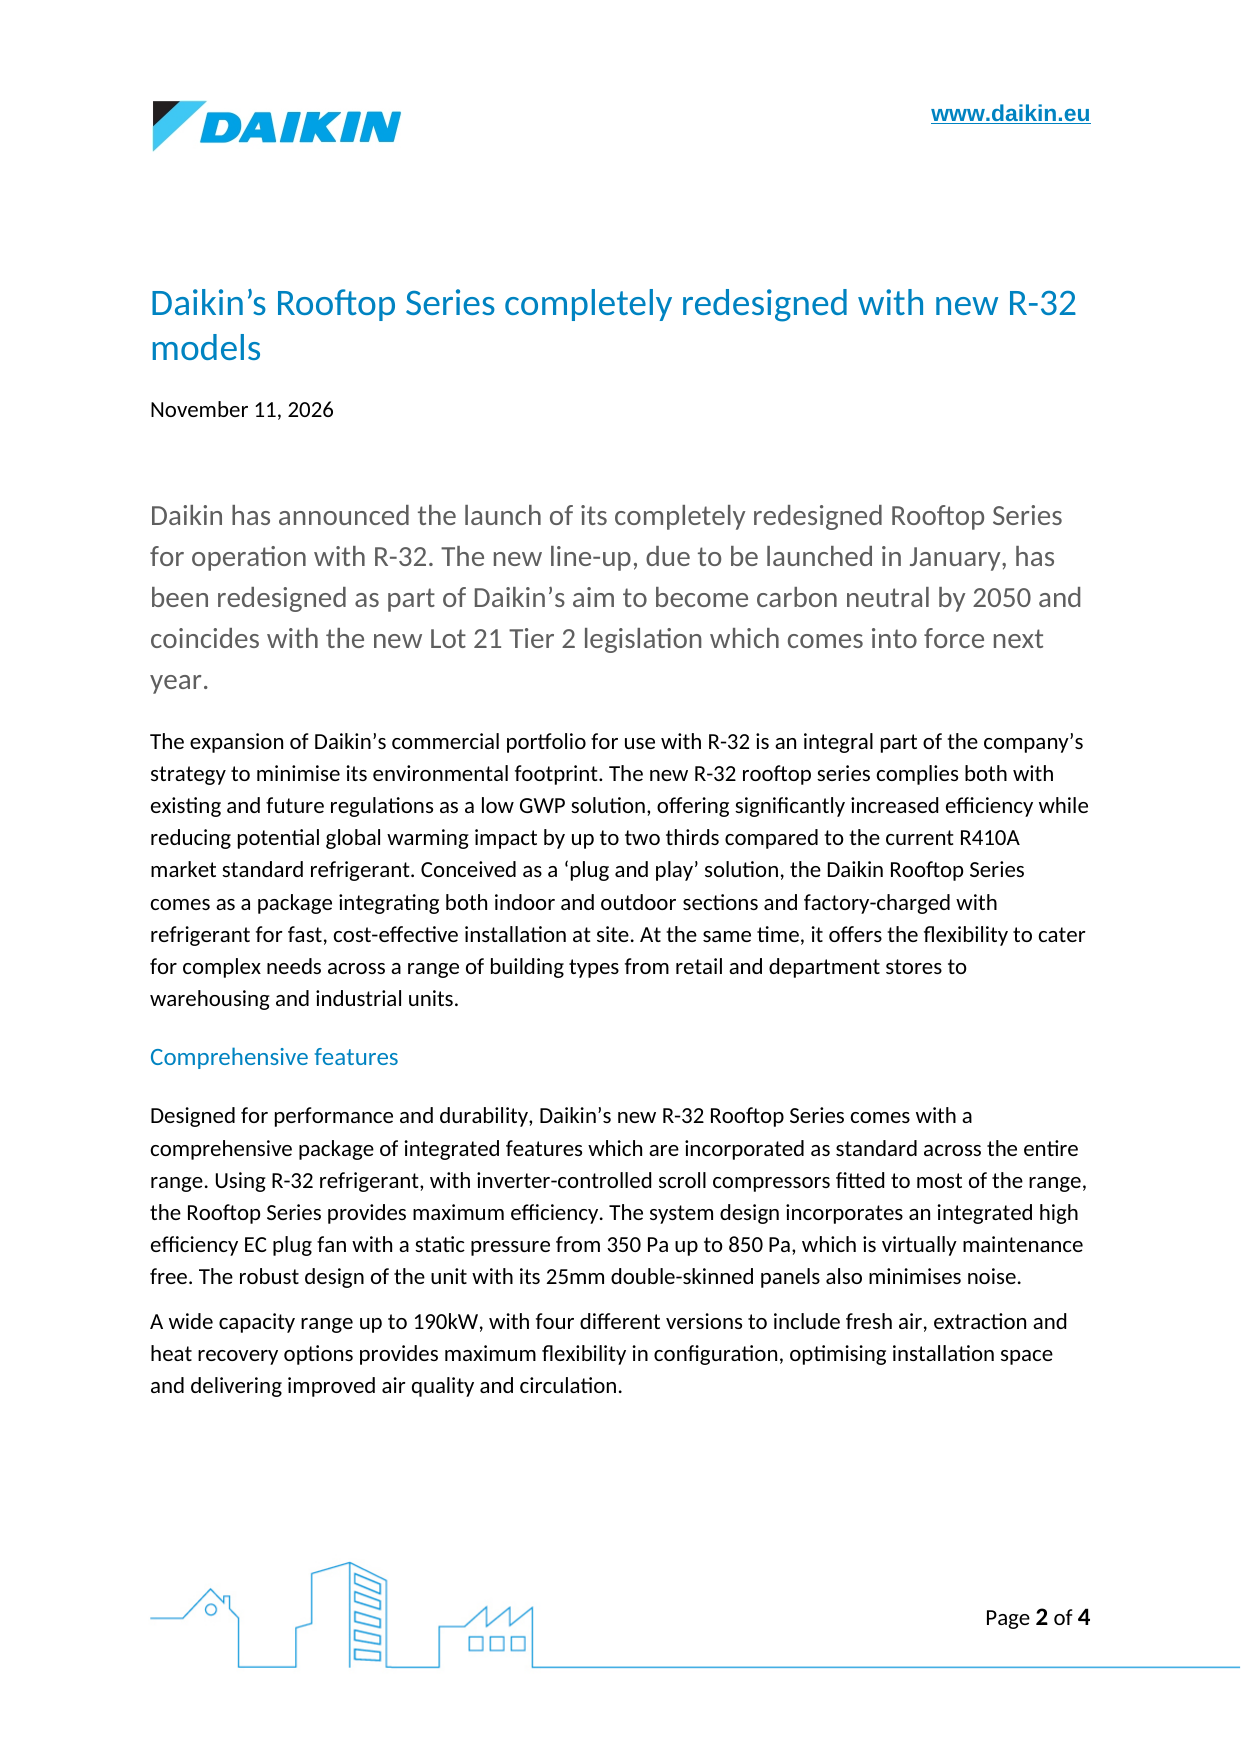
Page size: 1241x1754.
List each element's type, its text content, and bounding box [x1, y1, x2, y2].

text A wide capacity range up to 190kW, with four different versions to include fresh air, extraction and heat recovery options provides maximum flexibility in configuration, optimising installation space and delivering improved air quality and circulation. [150, 1307, 1090, 1399]
picture [152, 100, 403, 154]
picture [92, 1522, 1241, 1743]
subtitle Comprehensive features [150, 1041, 1090, 1072]
text Daikin has announced the launch of its completely redesigned Rooftop Series for operation with R-32. The new line-up, due to be launched in January, has been redesigned as part of Daikin’s aim to become carbon neutral by 2050 and coincides with the new Lot 21 Tier 2 legislation which comes into force next year. [150, 497, 1090, 696]
text October 29, 2020 [150, 395, 1090, 423]
text The expansion of Daikin’s commercial portfolio for use with R-32 is an integral part of the company’s strategy to minimise its environmental footprint. The new R-32 rooftop series complies both with existing and future regulations as a low GWP solution, offering significantly increased efficiency while reducing potential global warming impact by up to two thirds compared to the current R410A market standard refrigerant. Conceived as a ‘plug and play’ solution, the Daikin Rooftop Series comes as a package integrating both indoor and outdoor sections and factory-charged with refrigerant for fast, cost-effective installation at site. At the same time, it offers the flexibility to cater for complex needs across a range of building types from retail and department stores to warehousing and industrial units. [150, 727, 1090, 1012]
text Daikin’s Rooftop Series completely redesigned with new R-32 models [150, 278, 1090, 370]
text Designed for performance and durability, Daikin’s new R-32 Rooftop Series comes with a comprehensive package of integrated features which are incorporated as standard across the entire range. Using R-32 refrigerant, with inverter-controlled scroll compressors fitted to most of the range, the Rooftop Series provides maximum efficiency. The system design incorporates an integrated high efficiency EC plug fan with a static pressure from 350 Pa up to 850 Pa, which is virtually maintenance free. The robust design of the unit with its 25mm double-skinned panels also minimises noise. [150, 1101, 1090, 1290]
